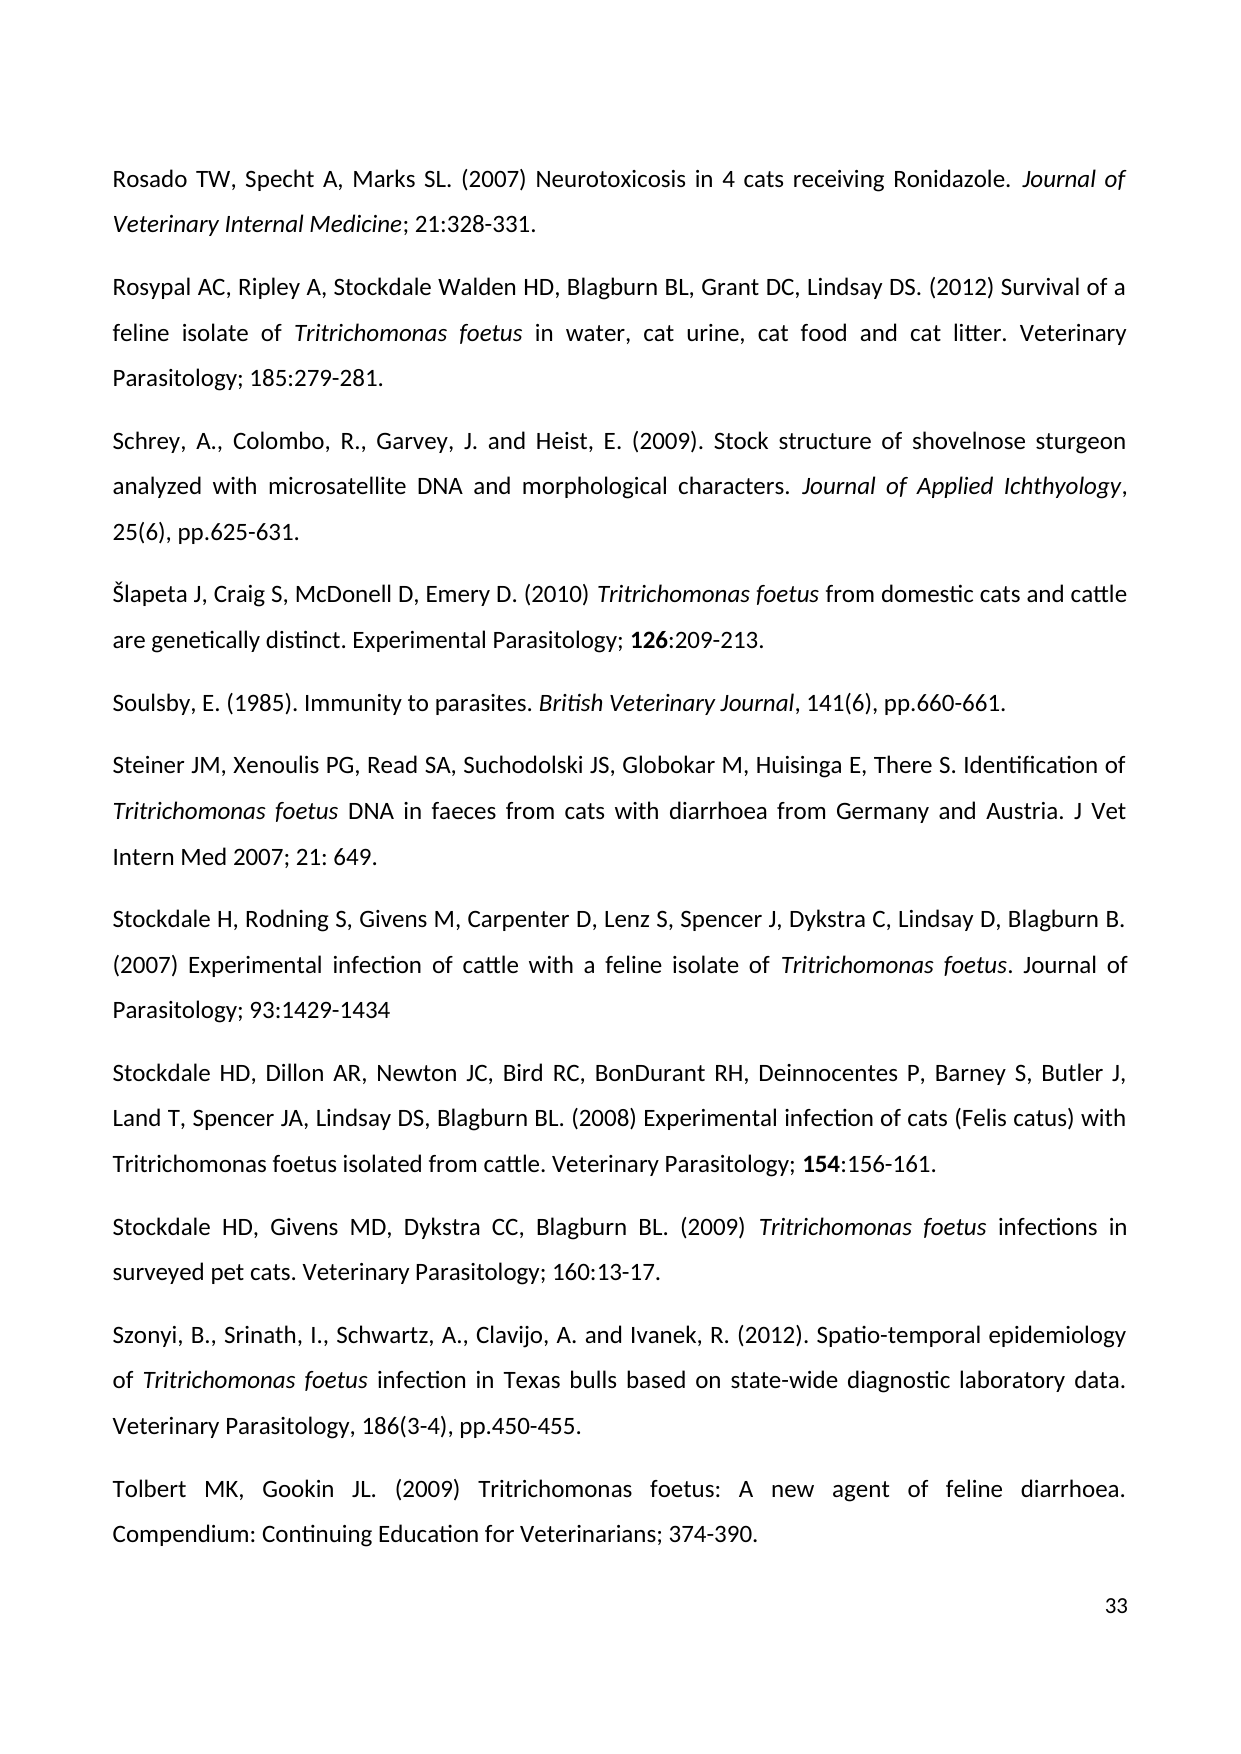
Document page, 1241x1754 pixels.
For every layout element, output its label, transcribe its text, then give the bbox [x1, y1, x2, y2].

text Szonyi, B., Srinath, I., Schwartz, A., Clavijo, A. and Ivanek, R. (2012). Spatio-temporal epidemiology of Tritrichomonas foetus infection in Texas bulls based on state-wide diagnostic laboratory data. Veterinary Parasitology, 186(3-4), pp.450-455. [112, 1319, 1128, 1441]
text Tolbert MK, Gookin JL. (2009) Tritrichomonas foetus: A new agent of feline diarrhoea. Compendium: Continuing Education for Veterinarians; 374-390. [112, 1473, 1128, 1549]
text Stockdale H, Rodning S, Givens M, Carpenter D, Lenz S, Spencer J, Dykstra C, Lindsay D, Blagburn B. (2007) Experimental infection of cattle with a feline isolate of Tritrichomonas foetus. Journal of Parasitology; 93:1429-1434 [112, 903, 1128, 1025]
text Rosypal AC, Ripley A, Stockdale Walden HD, Blagburn BL, Grant DC, Lindsay DS. (2012) Survival of a feline isolate of Tritrichomonas foetus in water, cat urine, cat food and cat litter. Veterinary Parasitology; 185:279-281. [112, 271, 1128, 393]
text Stockdale HD, Givens MD, Dykstra CC, Blagburn BL. (2009) Tritrichomonas foetus infections in surveyed pet cats. Veterinary Parasitology; 160:13-17. [112, 1211, 1128, 1287]
text Stockdale HD, Dillon AR, Newton JC, Bird RC, BonDurant RH, Deinnocentes P, Barney S, Butler J, Land T, Spencer JA, Lindsay DS, Blagburn BL. (2008) Experimental infection of cats (Felis catus) with Tritrichomonas foetus isolated from cattle. Veterinary Parasitology; 154:156-161. [112, 1057, 1128, 1179]
text Šlapeta J, Craig S, McDonell D, Emery D. (2010) Tritrichomonas foetus from domestic cats and cattle are genetically distinct. Experimental Parasitology; 126:209-213. [112, 579, 1128, 655]
text Steiner JM, Xenoulis PG, Read SA, Suchodolski JS, Globokar M, Huisinga E, There S. Identification of Tritrichomonas foetus DNA in faeces from cats with diarrhoea from Germany and Austria. J Vet Intern Med 2007; 21: 649. [112, 749, 1128, 871]
text Soulsby, E. (1985). Immunity to parasites. British Veterinary Journal, 141(6), pp.660-661. [112, 687, 1128, 717]
text Rosado TW, Specht A, Marks SL. (2007) Neurotoxicosis in 4 cats receiving Ronidazole. Journal of Veterinary Internal Medicine; 21:328-331. [112, 163, 1128, 239]
text Schrey, A., Colombo, R., Garvey, J. and Heist, E. (2009). Stock structure of shovelnose sturgeon analyzed with microsatellite DNA and morphological characters. Journal of Applied Ichthyology, 25(6), pp.625-631. [112, 425, 1128, 547]
